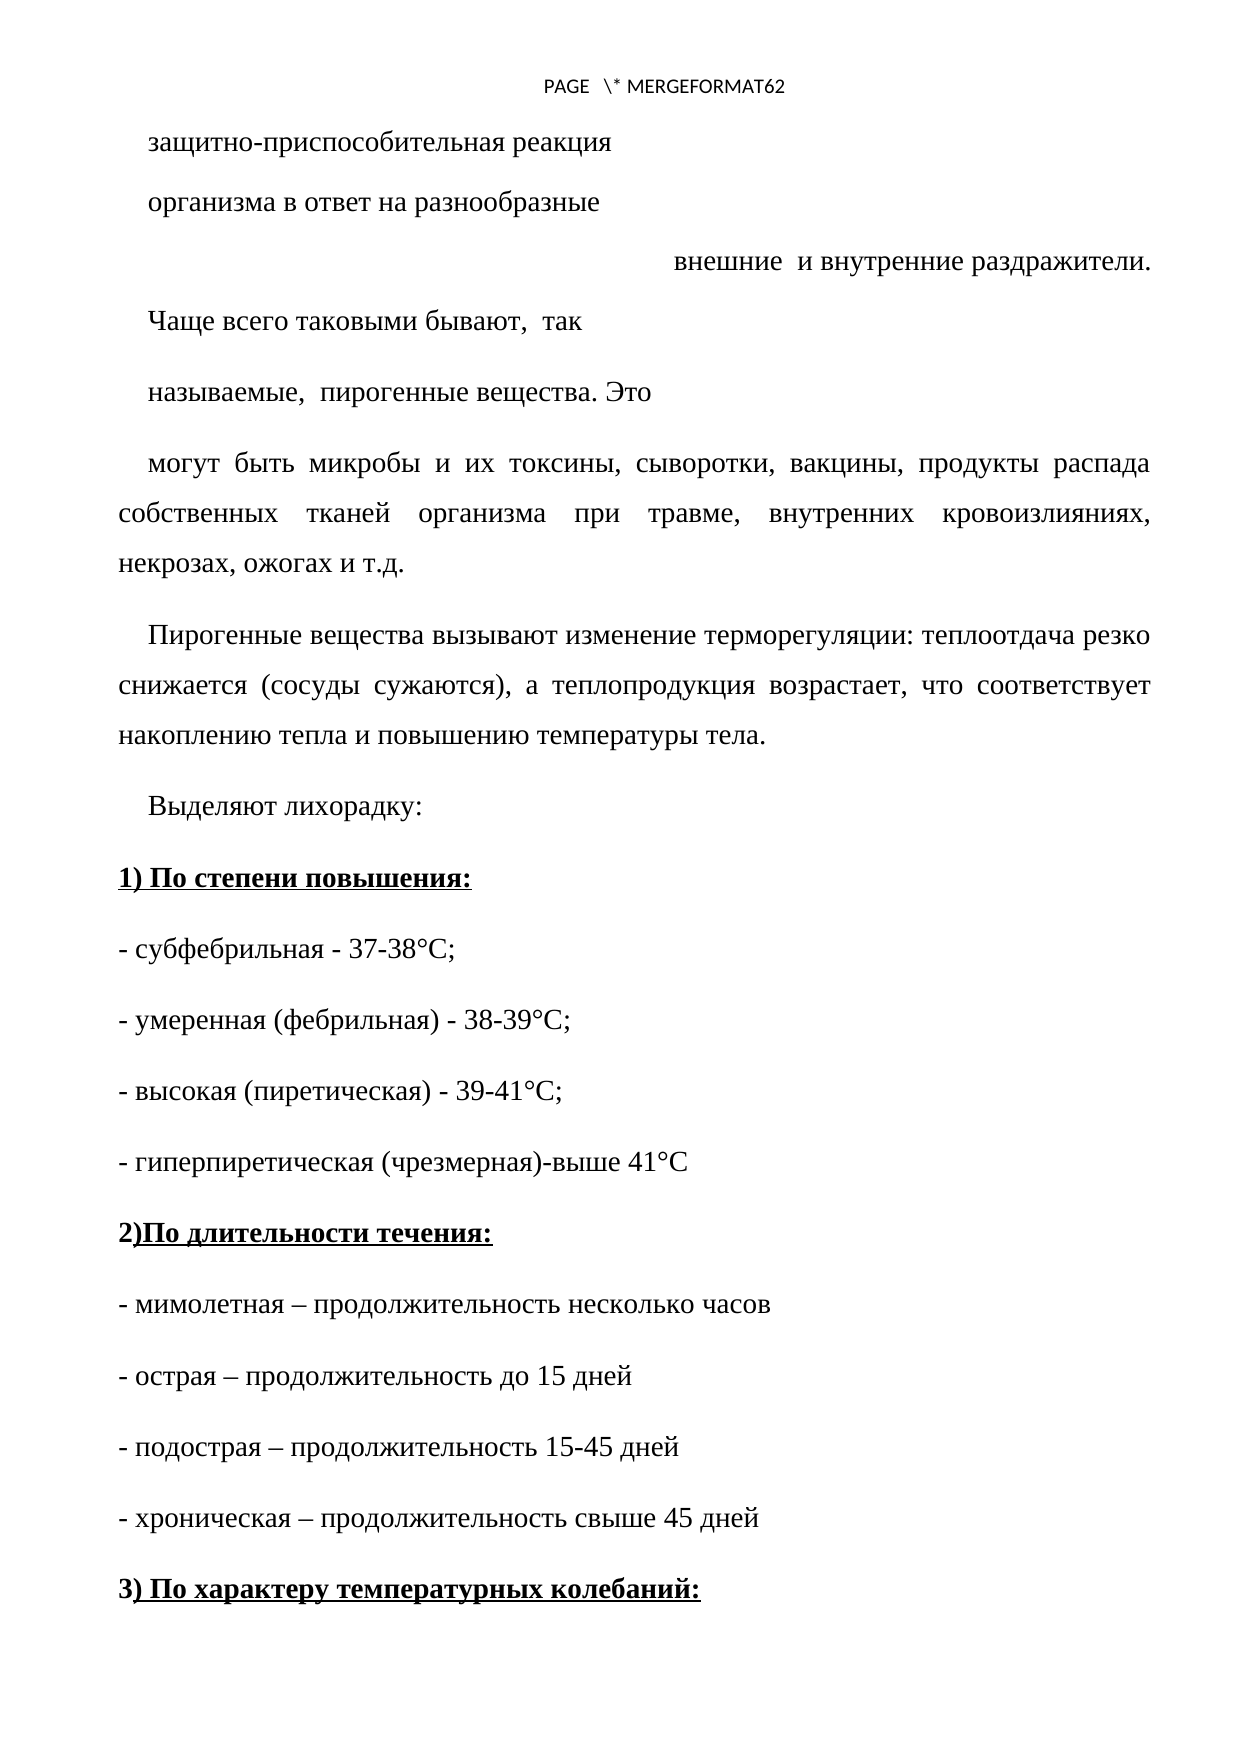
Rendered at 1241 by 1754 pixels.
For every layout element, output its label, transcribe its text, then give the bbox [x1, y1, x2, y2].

text - умеренная (фебрильная) - 38-39°С; [118, 1002, 1152, 1036]
text защитно-приспособительная реакция [118, 124, 1152, 158]
text могут быть микробы и их токсины, сыворотки, вакцины, продукты распада собственных тканей организма при травме, внутренних кровоизлияниях, некрозах, ожогах и т.д. [118, 445, 1152, 579]
text внешние и внутренние раздражители. [118, 243, 1152, 277]
text 2)По длительности течения: [118, 1215, 1152, 1249]
text 3) По характеру температурных колебаний: [118, 1571, 1152, 1605]
text организма в ответ на разнообразные [118, 184, 1152, 217]
text - хроническая – продолжительность свыше 45 дней [118, 1500, 1152, 1533]
text Выделяют лихорадку: [118, 788, 1152, 822]
text 1) По степени повышения: [118, 860, 1152, 893]
text Пирогенные вещества вызывают изменение терморегуляции: теплоотдача резко снижается (сосуды сужаются), а теплопродукция возрастает, что соответствует накоплению тепла и повышению температуры тела. [118, 617, 1152, 751]
text - высокая (пиретическая) - 39-41°С; [118, 1073, 1152, 1107]
text Чаще всего таковыми бывают, так [118, 303, 1152, 336]
text называемые, пирогенные вещества. Это [118, 374, 1152, 407]
text - подострая – продолжительность 15-45 дней [118, 1429, 1152, 1462]
text - мимолетная – продолжительность несколько часов [118, 1287, 1152, 1320]
text - гиперпиретическая (чрезмерная)-выше 41°С [118, 1144, 1152, 1178]
text - субфебрильная - 37-38°С; [118, 931, 1152, 964]
text - острая – продолжительность до 15 дней [118, 1358, 1152, 1391]
